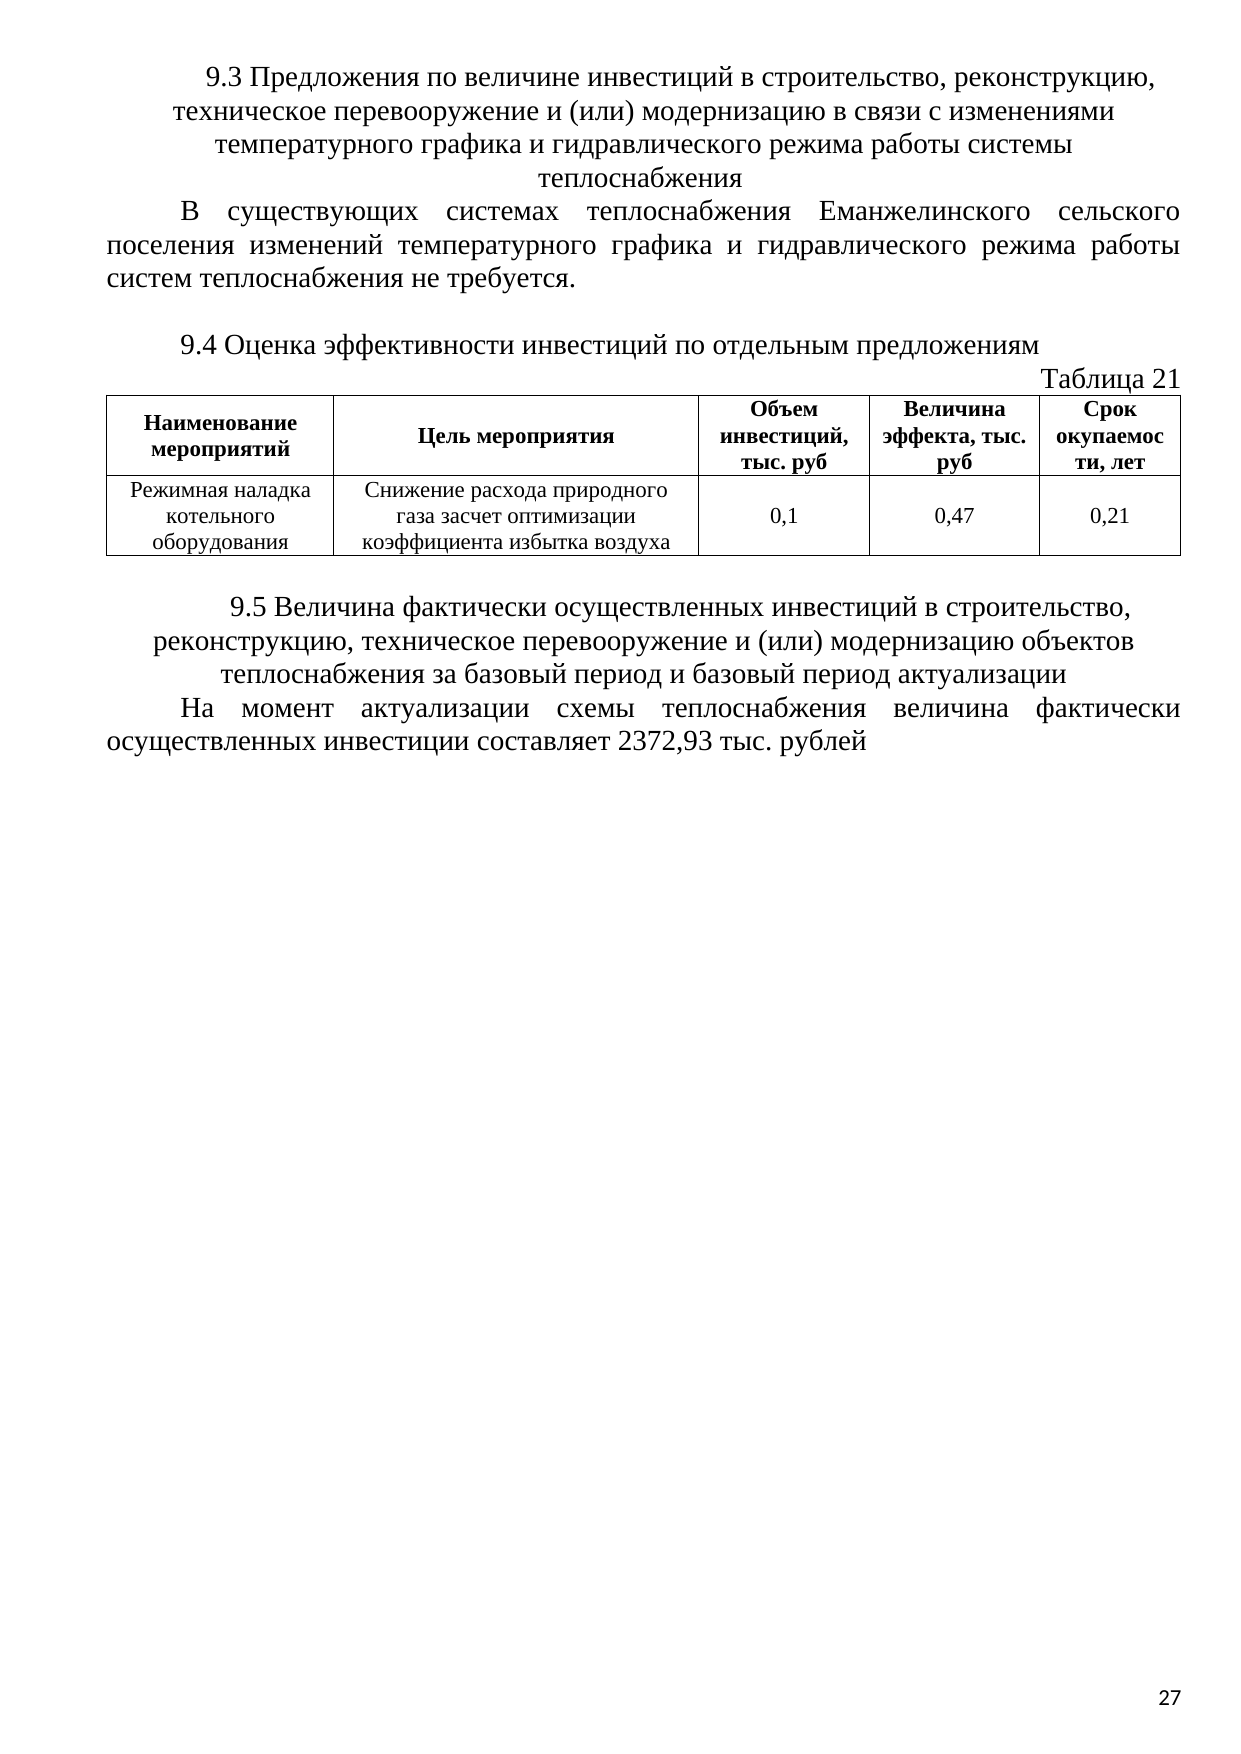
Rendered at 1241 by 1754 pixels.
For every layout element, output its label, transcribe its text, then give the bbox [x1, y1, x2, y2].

table_header Наименование мероприятий [107, 396, 333, 474]
table_header Срок окупаемости, лет [1040, 396, 1180, 474]
table_cell Снижение расхода природного газа засчет оптимизации коэффициента избытка воздуха [334, 476, 698, 555]
text На момент актуализации схемы теплоснабжения величина фактически осуществленных инвестиции составляет 2372,93 тыс. рублей [106, 690, 1181, 757]
text В существующих системах теплоснабжения Еманжелинского сельского поселения изменений температурного графика и гидравлического режима работы систем теплоснабжения не требуется. [106, 193, 1181, 294]
table_header Цель мероприятия [334, 396, 698, 474]
table_header Объем инвестиций, тыс. руб [699, 396, 869, 474]
text Таблица 21 [106, 361, 1181, 394]
text 9.3 Предложения по величине инвестиций в строительство, реконструкцию, техническое перевооружение и (или) модернизацию в связи с изменениями температурного графика и гидравлического режима работы системы теплоснабжения [106, 59, 1181, 193]
table_cell 0,1 [699, 476, 869, 555]
table_header Величина эффекта, тыс. руб [870, 396, 1039, 474]
text 9.4 Оценка эффективности инвестиций по отдельным предложениям [106, 327, 1181, 361]
table_cell 0,21 [1040, 476, 1180, 555]
table_cell Режимная наладка котельного оборудования [107, 476, 333, 555]
text 9.5 Величина фактически осуществленных инвестиций в строительство, реконструкцию, техническое перевооружение и (или) модернизацию объектов теплоснабжения за базовый период и базовый период актуализации [106, 589, 1181, 690]
table_cell 0,47 [870, 476, 1039, 555]
